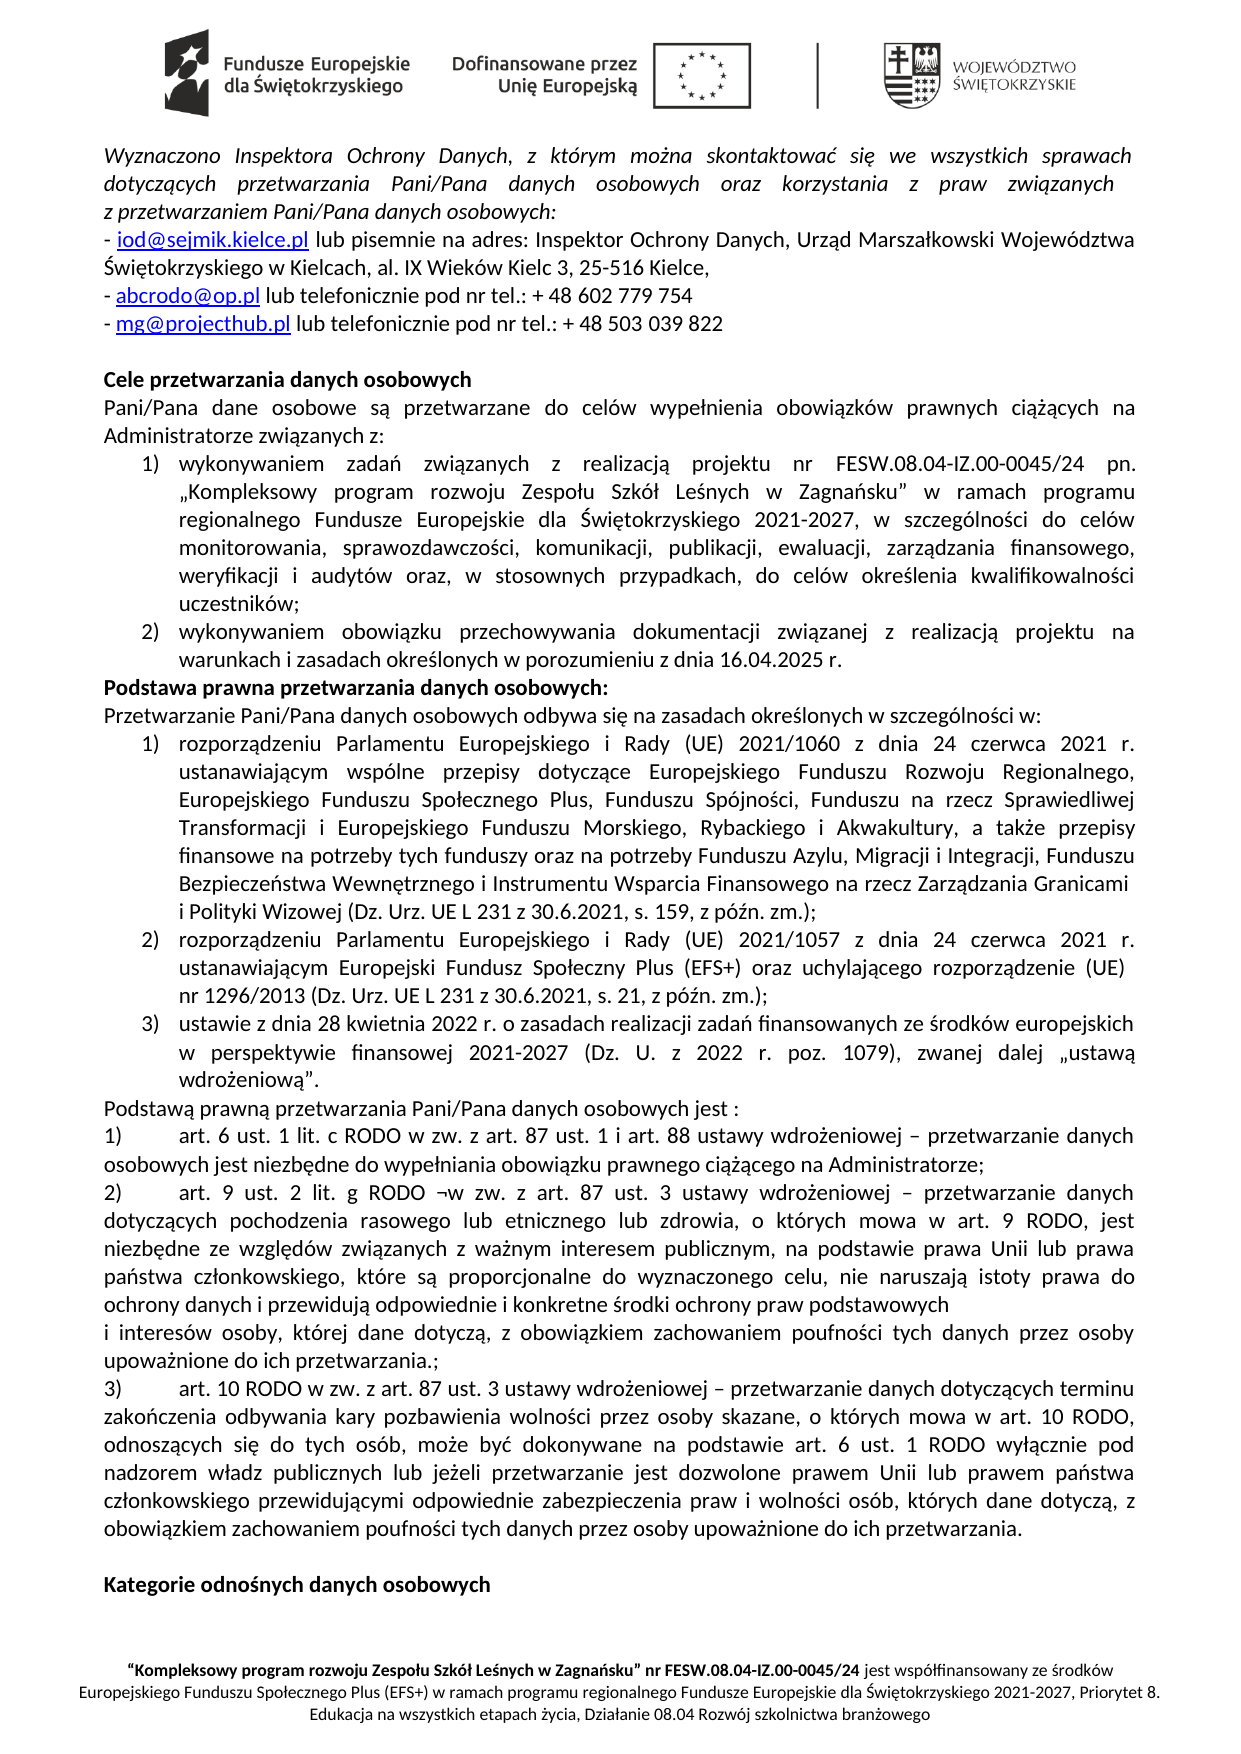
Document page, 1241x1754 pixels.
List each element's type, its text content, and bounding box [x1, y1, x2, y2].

text - mg@projecthub.pl lub telefonicznie pod nr tel.: + 48 503 039 822 [103, 309, 1137, 337]
list wykonywaniem zadań związanych z realizacją projektu nr FESW.08.04-IZ.00-0045/24 pn. „Kompleksowy program rozwoju Zespołu Szkół Leśnych w Zagnańsku” w ramach programu regionalnego Fundusze Europejskie dla Świętokrzyskiego 2021-2027, w szczególności do celów monitorowania, sprawozdawczości, komunikacji, publikacji, ewaluacji, zarządzania finansowego, weryfikacji i audytów oraz, w stosownych przypadkach, do celów określenia kwalifikowalności uczestników; [141, 449, 1137, 617]
list wykonywaniem obowiązku przechowywania dokumentacji związanej z realizacją projektu na warunkach i zasadach określonych w porozumieniu z dnia 16.04.2025 r. [141, 617, 1137, 673]
list ustawie z dnia 28 kwietnia 2022 r. o zasadach realizacji zadań finansowanych ze środków europejskich w perspektywie finansowej 2021-2027 (Dz. U. z 2022 r. poz. 1079), zwanej dalej „ustawą wdrożeniową”. [141, 1009, 1137, 1094]
text Podstawa prawna przetwarzania danych osobowych: [103, 673, 1137, 701]
text Cele przetwarzania danych osobowych [103, 365, 1137, 393]
text Wyznaczono Inspektora Ochrony Danych, z którym można skontaktować się we wszystkich sprawach dotyczących przetwarzania Pani/Pana danych osobowych oraz korzystania z praw związanych z przetwarzaniem Pani/Pana danych osobowych: [103, 141, 1137, 225]
text Podstawą prawną przetwarzania Pani/Pana danych osobowych jest : [103, 1094, 1137, 1122]
text 1) art. 6 ust. 1 lit. c RODO w zw. z art. 87 ust. 1 i art. 88 ustawy wdrożeniowej – przetwarzanie danych osobowych jest niezbędne do wypełniania obowiązku prawnego ciążącego na Administratorze; [103, 1122, 1137, 1178]
text i interesów osoby, której dane dotyczą, z obowiązkiem zachowaniem poufności tych danych przez osoby upoważnione do ich przetwarzania.; [103, 1318, 1137, 1374]
list rozporządzeniu Parlamentu Europejskiego i Rady (UE) 2021/1060 z dnia 24 czerwca 2021 r. ustanawiającym wspólne przepisy dotyczące Europejskiego Funduszu Rozwoju Regionalnego, Europejskiego Funduszu Społecznego Plus, Funduszu Spójności, Funduszu na rzecz Sprawiedliwej Transformacji i Europejskiego Funduszu Morskiego, Rybackiego i Akwakultury, a także przepisy finansowe na potrzeby tych funduszy oraz na potrzeby Funduszu Azylu, Migracji i Integracji, Funduszu Bezpieczeństwa Wewnętrznego i Instrumentu Wsparcia Finansowego na rzecz Zarządzania Granicami i Polityki Wizowej (Dz. Urz. UE L 231 z 30.6.2021, s. 159, z późn. zm.); [141, 729, 1137, 926]
text Pani/Pana dane osobowe są przetwarzane do celów wypełnienia obowiązków prawnych ciążących na Administratorze związanych z: [103, 393, 1137, 449]
text Kategorie odnośnych danych osobowych [103, 1570, 1137, 1598]
text Przetwarzanie Pani/Pana danych osobowych odbywa się na zasadach określonych w szczególności w: [103, 701, 1137, 729]
list rozporządzeniu Parlamentu Europejskiego i Rady (UE) 2021/1057 z dnia 24 czerwca 2021 r. ustanawiającym Europejski Fundusz Społeczny Plus (EFS+) oraz uchylającego rozporządzenie (UE) nr 1296/2013 (Dz. Urz. UE L 231 z 30.6.2021, s. 21, z późn. zm.); [141, 926, 1137, 1009]
text 3) art. 10 RODO w zw. z art. 87 ust. 3 ustawy wdrożeniowej – przetwarzanie danych dotyczących terminu zakończenia odbywania kary pozbawienia wolności przez osoby skazane, o których mowa w art. 10 RODO, odnoszących się do tych osób, może być dokonywane na podstawie art. 6 ust. 1 RODO wyłącznie pod nadzorem władz publicznych lub jeżeli przetwarzanie jest dozwolone prawem Unii lub prawem państwa członkowskiego przewidującymi odpowiednie zabezpieczenia praw i wolności osób, których dane dotyczą, z obowiązkiem zachowaniem poufności tych danych przez osoby upoważnione do ich przetwarzania. [103, 1374, 1137, 1542]
text - abcrodo@op.pl lub telefonicznie pod nr tel.: + 48 602 779 754 [103, 281, 1137, 309]
text 2) art. 9 ust. 2 lit. g RODO ¬w zw. z art. 87 ust. 3 ustawy wdrożeniowej – przetwarzanie danych dotyczących pochodzenia rasowego lub etnicznego lub zdrowia, o których mowa w art. 9 RODO, jest niezbędne ze względów związanych z ważnym interesem publicznym, na podstawie prawa Unii lub prawa państwa członkowskiego, które są proporcjonalne do wyznaczonego celu, nie naruszają istoty prawa do ochrony danych i przewidują odpowiednie i konkretne środki ochrony praw podstawowych [103, 1178, 1137, 1318]
picture [164, 29, 1076, 117]
text - iod@sejmik.kielce.pl lub pisemnie na adres: Inspektor Ochrony Danych, Urząd Marszałkowski Województwa Świętokrzyskiego w Kielcach, al. IX Wieków Kielc 3, 25-516 Kielce, [103, 225, 1137, 281]
